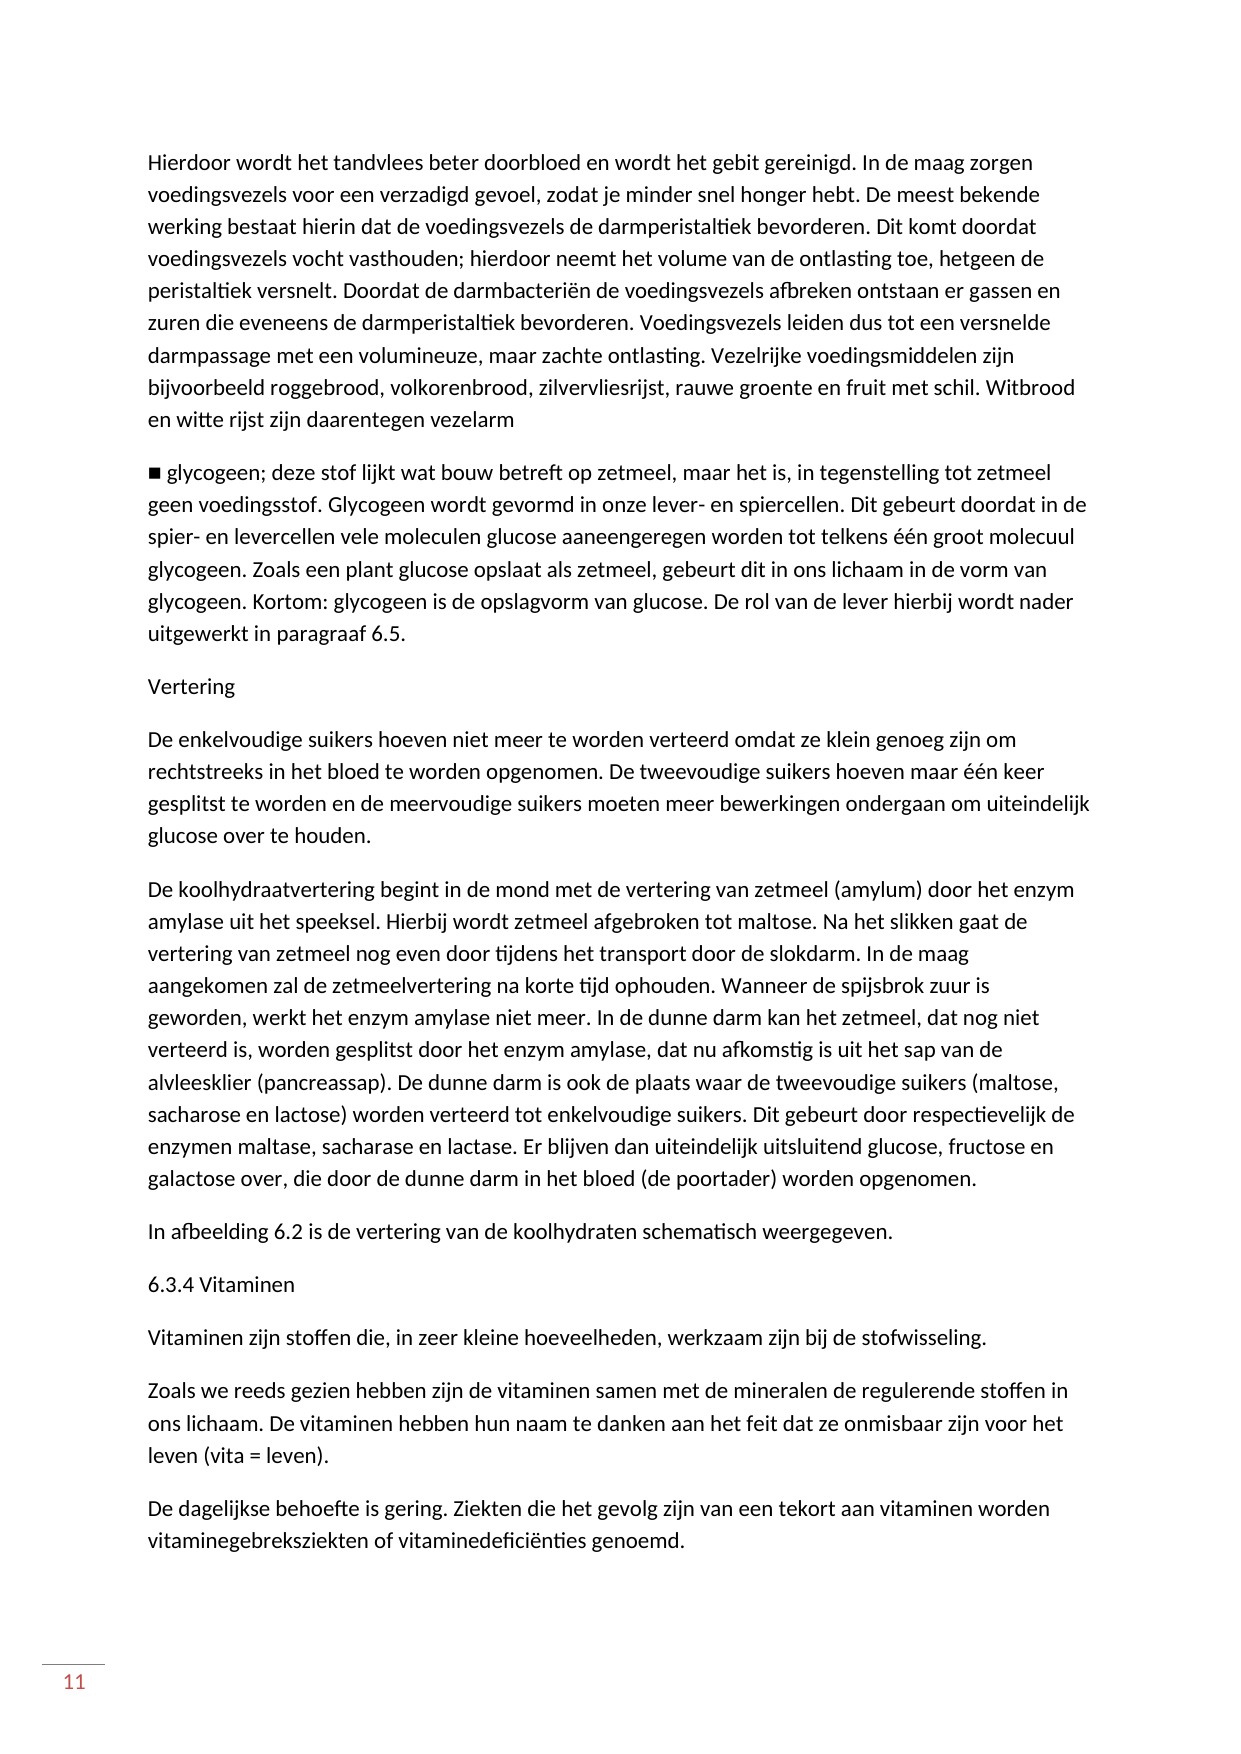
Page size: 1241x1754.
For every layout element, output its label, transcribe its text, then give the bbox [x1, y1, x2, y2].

text De enkelvoudige suikers hoeven niet meer te worden verteerd omdat ze klein genoeg zijn om rechtstreeks in het bloed te worden opgenomen. De tweevoudige suikers hoeven maar één keer gesplitst te worden en de meervoudige suikers moeten meer bewerkingen ondergaan om uiteindelijk glucose over te houden. [148, 725, 1093, 850]
text De koolhydraatvertering begint in de mond met de vertering van zetmeel (amylum) door het enzym amylase uit het speeksel. Hierbij wordt zetmeel afgebroken tot maltose. Na het slikken gaat de vertering van zetmeel nog even door tijdens het transport door de slokdarm. In de maag aangekomen zal de zetmeelvertering na korte tijd ophouden. Wanneer de spijsbrok zuur is geworden, werkt het enzym amylase niet meer. In de dunne darm kan het zetmeel, dat nog niet verteerd is, worden gesplitst door het enzym amylase, dat nu afkomstig is uit het sap van de alvleesklier (pancreassap). De dunne darm is ook de plaats waar de tweevoudige suikers (maltose, sacharose en lactose) worden verteerd tot enkelvoudige suikers. Dit gebeurt door respectievelijk de enzymen maltase, sacharase en lactase. Er blijven dan uiteindelijk uitsluitend glucose, fructose en galactose over, die door de dunne darm in het bloed (de poortader) worden opgenomen. [148, 875, 1093, 1192]
text De dagelijkse behoefte is gering. Ziekten die het gevolg zijn van een tekort aan vitaminen worden vitaminegebreksziekten of vitaminedeficiënties genoemd. [148, 1494, 1093, 1554]
text Zoals we reeds gezien hebben zijn de vitaminen samen met de mineralen de regulerende stoffen in ons lichaam. De vitaminen hebben hun naam te danken aan het feit dat ze onmisbaar zijn voor het leven (vita = leven). [148, 1376, 1093, 1469]
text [148, 148, 1093, 433]
text In afbeelding 6.2 is de vertering van de koolhydraten schematisch weergegeven. [148, 1217, 1093, 1245]
text ■ glycogeen; deze stof lijkt wat bouw betreft op zetmeel, maar het is, in tegenstelling tot zetmeel geen voedingsstof. Glycogeen wordt gevormd in onze lever- en spiercellen. Dit gebeurt doordat in de spier- en levercellen vele moleculen glucose aaneengeregen worden tot telkens één groot molecuul glycogeen. Zoals een plant glucose opslaat als zetmeel, gebeurt dit in ons lichaam in de vorm van glycogeen. Kortom: glycogeen is de opslagvorm van glucose. De rol van de lever hierbij wordt nader uitgewerkt in paragraaf 6.5. [148, 458, 1093, 647]
text Vertering [148, 672, 1093, 700]
text 6.3.4 Vitaminen [148, 1270, 1093, 1298]
text Vitaminen zijn stoffen die, in zeer kleine hoeveelheden, werkzaam zijn bij de stofwisseling. [148, 1323, 1093, 1351]
